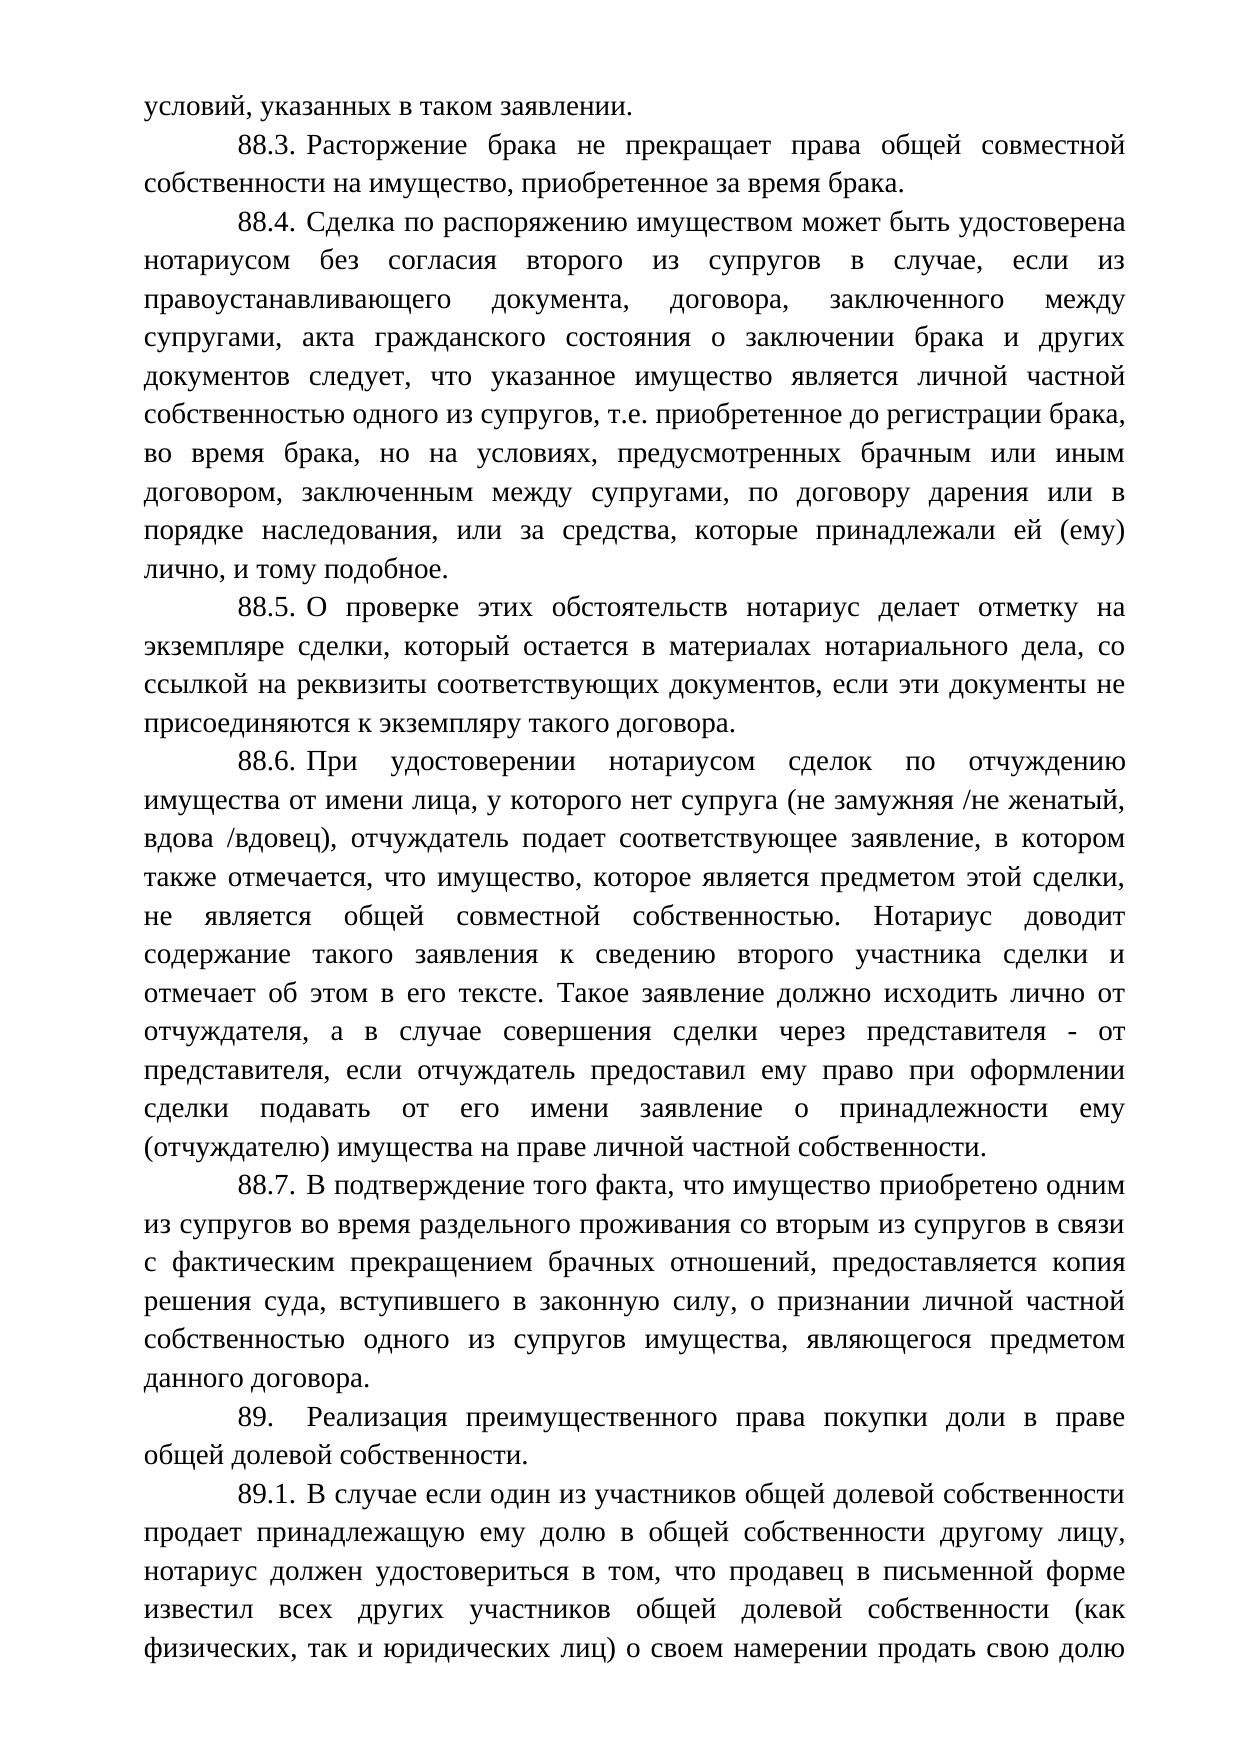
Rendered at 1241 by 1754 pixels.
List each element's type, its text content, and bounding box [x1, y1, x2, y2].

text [144, 88, 1126, 122]
list В подтверждение того факта, что имущество приобретено одним из супругов во время раздельного проживания со вторым из супругов в связи с фактическим прекращением брачных отношений, предоставляется копия решения суда, вступившего в законную силу, о признании личной частной собственностью одного из супругов имущества, являющегося предметом данного договора. [144, 1167, 1126, 1394]
list Сделка по распоряжению имуществом может быть удостоверена нотариусом без согласия второго из супругов в случае, если из правоустанавливающего документа, договора, заключенного между супругами, акта гражданского состояния о заключении брака и других документов следует, что указанное имущество является личной частной собственностью одного из супругов, т.е. приобретенное до регистрации брака, во время брака, но на условиях, предусмотренных брачным или иным договором, заключенным между супругами, по договору дарения или в порядке наследования, или за средства, которые принадлежали ей (ему) лично, и тому подобное. [144, 204, 1126, 584]
list Расторжение брака не прекращает права общей совместной собственности на имущество, приобретенное за время брака. [144, 127, 1126, 199]
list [144, 1476, 1126, 1663]
list Реализация преимущественного права покупки доли в праве общей долевой собственности. [144, 1399, 1126, 1471]
list О проверке этих обстоятельств нотариус делает отметку на экземпляре сделки, который остается в материалах нотариального дела, со ссылкой на реквизиты соответствующих документов, если эти документы не присоединяются к экземпляру такого договора. [144, 589, 1126, 738]
list При удостоверении нотариусом сделок по отчуждению имущества от имени лица, у которого нет супруга (не замужняя /не женатый, вдова /вдовец), отчуждатель подает соответствующее заявление, в котором также отмечается, что имущество, которое является предметом этой сделки, не является общей совместной собственностью. Нотариус доводит содержание такого заявления к сведению второго участника сделки и отмечает об этом в его тексте. Такое заявление должно исходить лично от отчуждателя, а в случае совершения сделки через представителя - от представителя, если отчуждатель предоставил ему право при оформлении сделки подавать от его имени заявление о принадлежности ему (отчуждателю) имущества на праве личной частной собственности. [144, 743, 1126, 1162]
